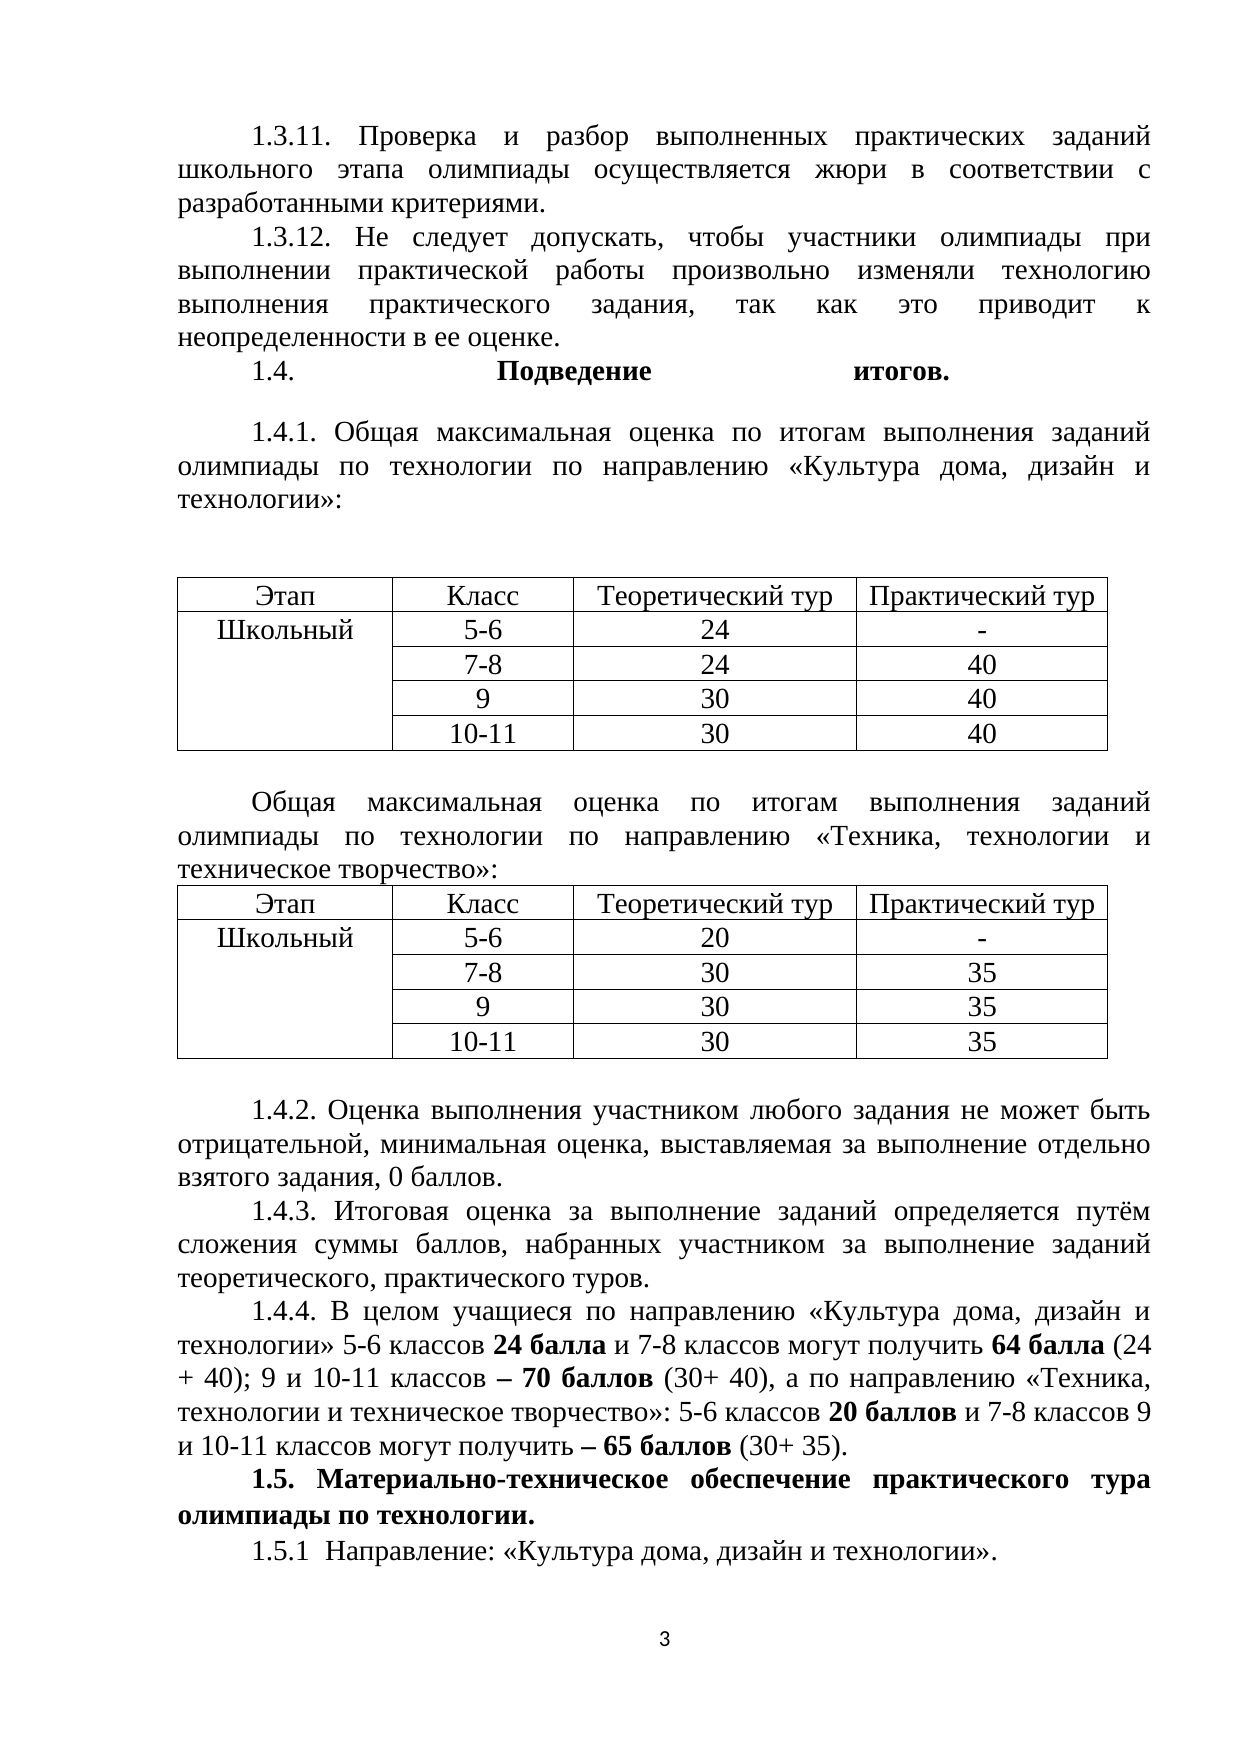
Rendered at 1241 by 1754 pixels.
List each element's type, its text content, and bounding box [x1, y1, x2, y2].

text 1.4. Подведение итогов. [177, 353, 1152, 414]
table_cell 40 [857, 647, 1107, 680]
table_cell 20 [574, 920, 856, 954]
table_cell 7-8 [393, 955, 573, 988]
table_cell 5-6 [393, 612, 573, 646]
table_cell 24 [574, 612, 856, 646]
table_header Этап [178, 578, 392, 611]
table_cell 10-11 [393, 716, 573, 749]
text 1.4.4. В целом учащиеся по направлению «Культура дома, дизайн и технологии» 5-6 классов 24 балла и 7-8 классов могут получить 64 балла (24 + 40); 9 и 10-11 классов – 70 баллов (30+ 40), а по направлению «Техника, технологии и техническое творчество»: 5-6 классов 20 баллов и 7-8 классов 9 и 10-11 классов могут получить – 65 баллов (30+ 35). [177, 1293, 1152, 1461]
table_cell 30 [574, 955, 856, 988]
table_cell 35 [857, 990, 1107, 1023]
table_cell 24 [574, 647, 856, 680]
table_cell 7-8 [393, 647, 573, 680]
text Общая максимальная оценка по итогам выполнения заданий олимпиады по технологии по направлению «Техника, технологии и техническое творчество»: [177, 784, 1152, 885]
table_cell 40 [857, 716, 1107, 749]
table_header Этап [178, 886, 392, 919]
table_header Класс [393, 886, 573, 919]
text 1.5. Материально-техническое обеспечение практического тура олимпиады по технологии. [177, 1461, 1152, 1531]
table_header Практический тур [857, 886, 1107, 919]
table_cell 30 [574, 1024, 856, 1058]
table_cell 35 [857, 1024, 1107, 1058]
table_cell 30 [574, 681, 856, 715]
table_cell - [857, 920, 1107, 954]
table_cell - [857, 612, 1107, 646]
table_header Класс [393, 578, 573, 611]
table_header Теоретический тур [574, 886, 856, 919]
table_cell 35 [857, 955, 1107, 988]
table_header Практический тур [857, 578, 1107, 611]
table_header Теоретический тур [574, 578, 856, 611]
text 1.4.2. Оценка выполнения участником любого задания не может быть отрицательной, минимальная оценка, выставляемая за выполнение отдельно взятого задания, 0 баллов. [177, 1092, 1152, 1193]
text 1.4.1. Общая максимальная оценка по итогам выполнения заданий олимпиады по технологии по направлению «Культура дома, дизайн и технологии»: [177, 414, 1152, 515]
list Направление: «Культура дома, дизайн и технологии». [177, 1533, 1152, 1567]
table_cell 9 [393, 990, 573, 1023]
table_cell 10-11 [393, 1024, 573, 1058]
table_cell 30 [574, 716, 856, 749]
table_cell 9 [393, 681, 573, 715]
text 1.3.12. Не следует допускать, чтобы участники олимпиады при выполнении практической работы произвольно изменяли технологию выполнения практического задания, так как это приводит к неопределенности в ее оценке. [177, 219, 1152, 353]
text 1.3.11. Проверка и разбор выполненных практических заданий школьного этапа олимпиады осуществляется жюри в соответствии с разработанными критериями. [177, 118, 1152, 219]
text 1.4.3. Итоговая оценка за выполнение заданий определяется путём сложения суммы баллов, набранных участником за выполнение заданий теоретического, практического туров. [177, 1193, 1152, 1293]
table_cell 40 [857, 681, 1107, 715]
table_cell Школьный [178, 612, 392, 749]
table_cell 30 [574, 990, 856, 1023]
table_cell 5-6 [393, 920, 573, 954]
table_cell Школьный [178, 920, 392, 1058]
